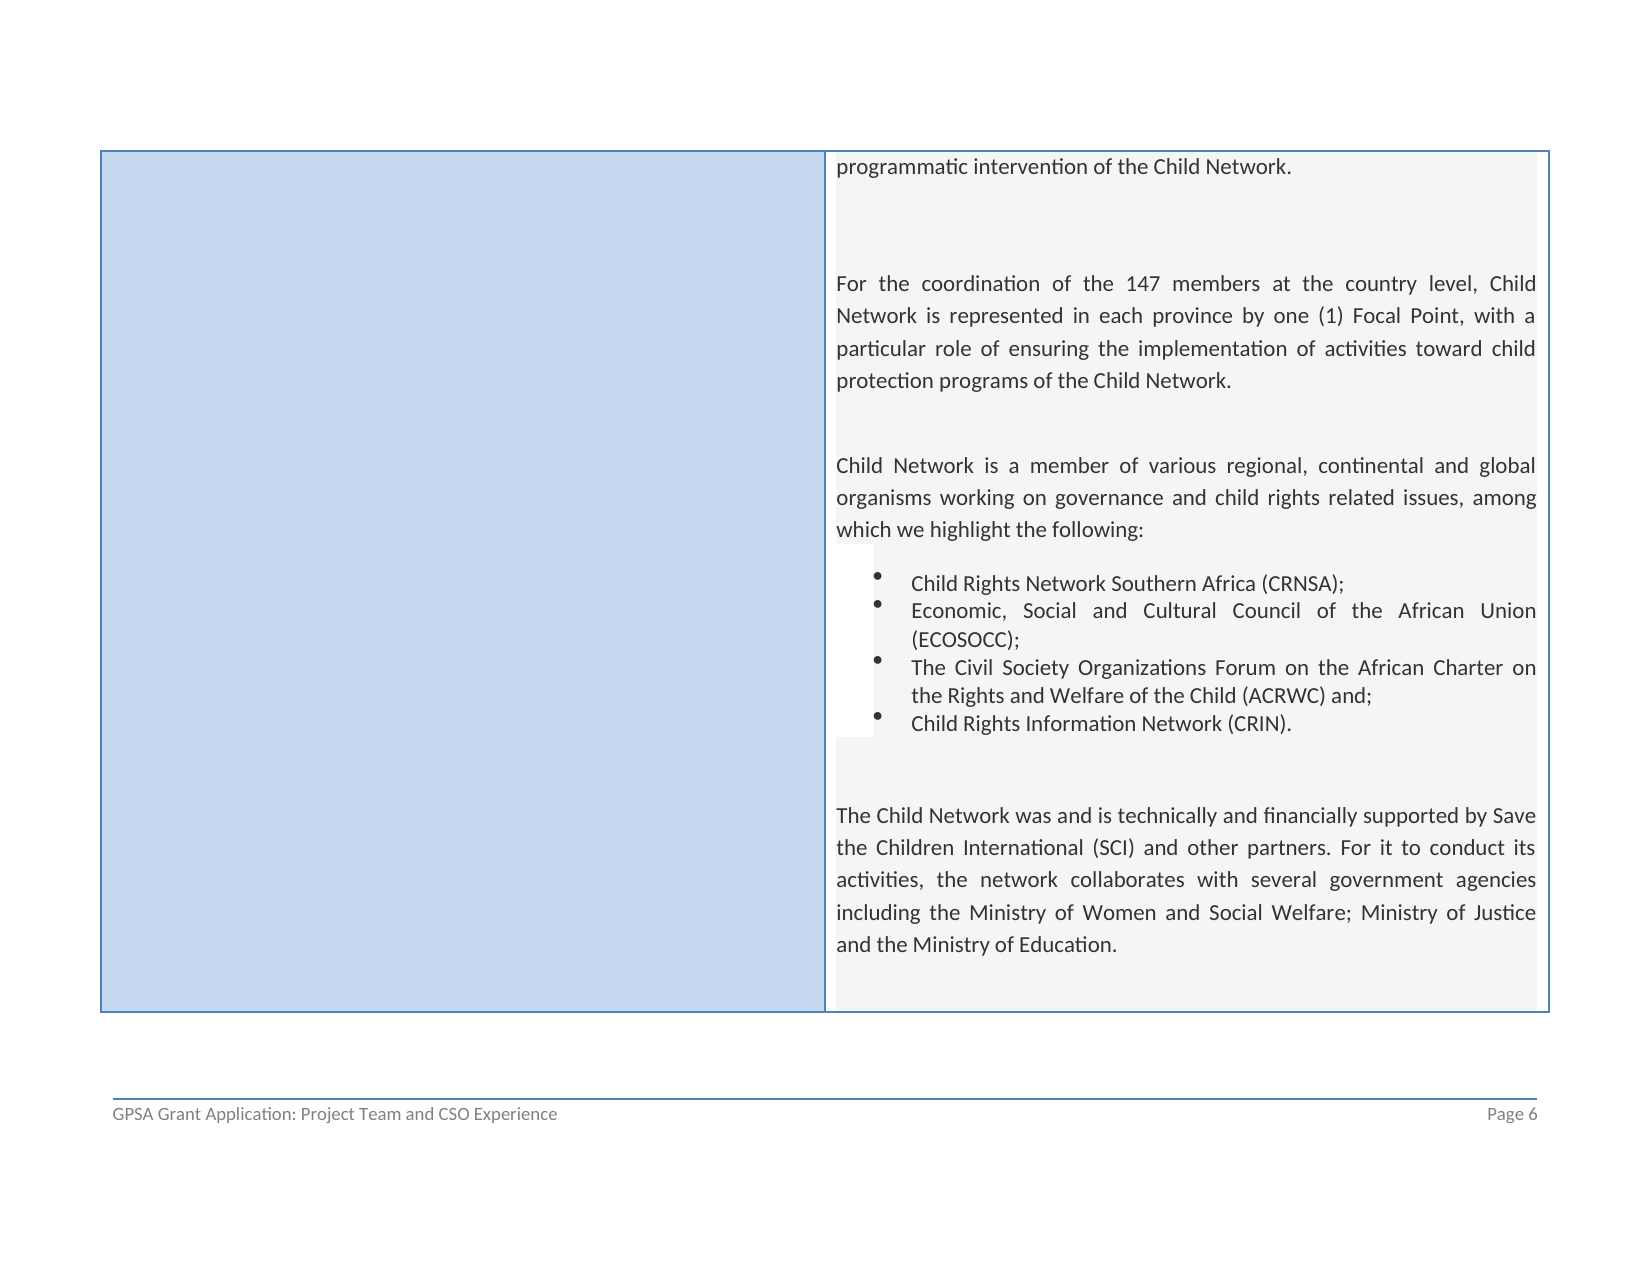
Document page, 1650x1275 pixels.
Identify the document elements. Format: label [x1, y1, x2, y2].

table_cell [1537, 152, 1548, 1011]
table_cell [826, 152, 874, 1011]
table_cell [102, 152, 824, 1011]
